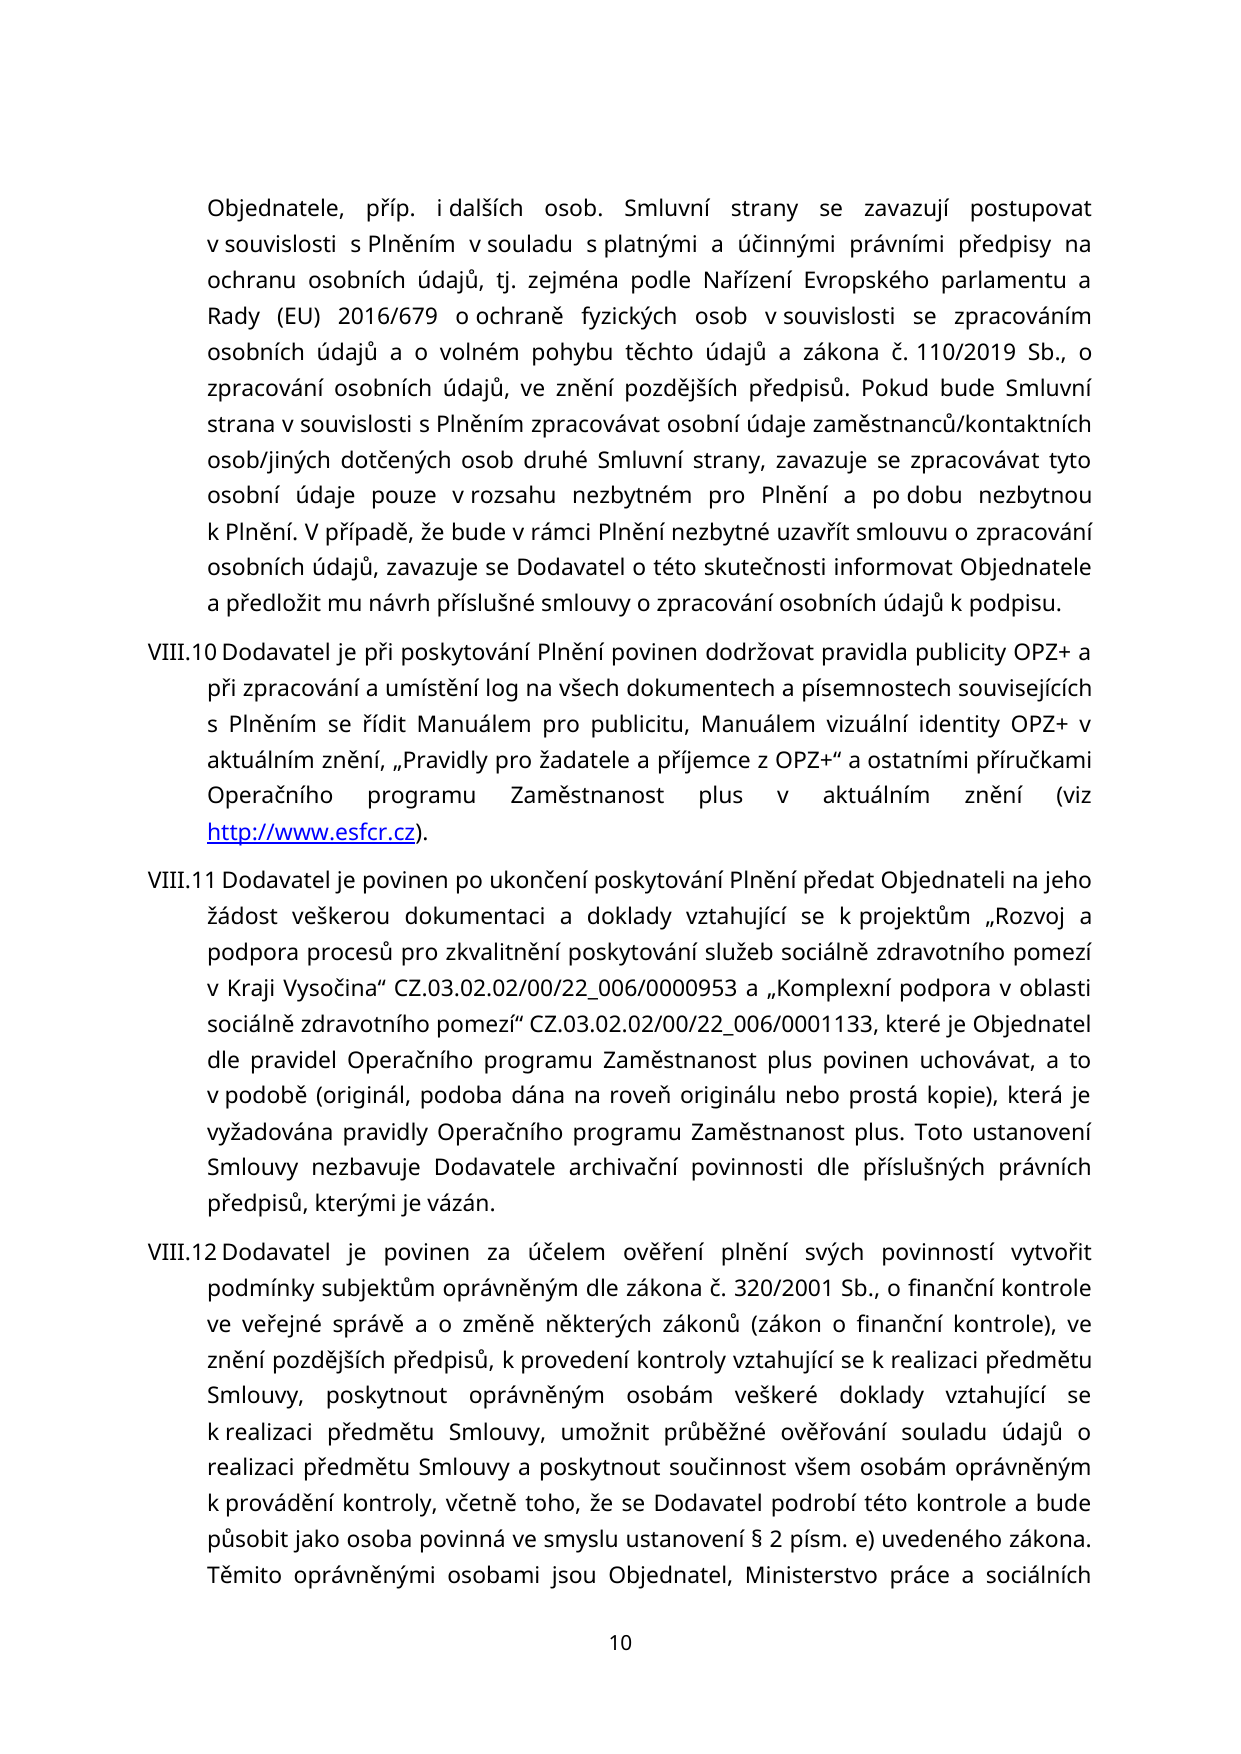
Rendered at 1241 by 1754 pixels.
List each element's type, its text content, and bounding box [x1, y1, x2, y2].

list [148, 1236, 1092, 1590]
list Dodavatel je povinen po ukončení poskytování Plnění předat Objednateli na jeho žádost veškerou dokumentaci a doklady vztahující se k projektům „Rozvoj a podpora procesů pro zkvalitnění poskytování služeb sociálně zdravotního pomezí v Kraji Vysočina“ CZ.03.02.02/00/22_006/0000953 a „Komplexní podpora v oblasti sociálně zdravotního pomezí“ CZ.03.02.02/00/22_006/0001133, které je Objednatel dle pravidel Operačního programu Zaměstnanost plus povinen uchovávat, a to v podobě (originál, podoba dána na roveň originálu nebo prostá kopie), která je vyžadována pravidly Operačního programu Zaměstnanost plus. Toto ustanovení Smlouvy nezbavuje Dodavatele archivační povinnosti dle příslušných právních předpisů, kterými je vázán. [148, 864, 1092, 1218]
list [148, 192, 1092, 618]
list Dodavatel je při poskytování Plnění povinen dodržovat pravidla publicity OPZ+ a při zpracování a umístění log na všech dokumentech a písemnostech souvisejících s Plněním se řídit Manuálem pro publicitu, Manuálem vizuální identity OPZ+ v aktuálním znění, „Pravidly pro žadatele a příjemce z OPZ+“ a ostatními příručkami Operačního programu Zaměstnanost plus v aktuálním znění (viz http://www.esfcr.cz). [148, 636, 1092, 847]
